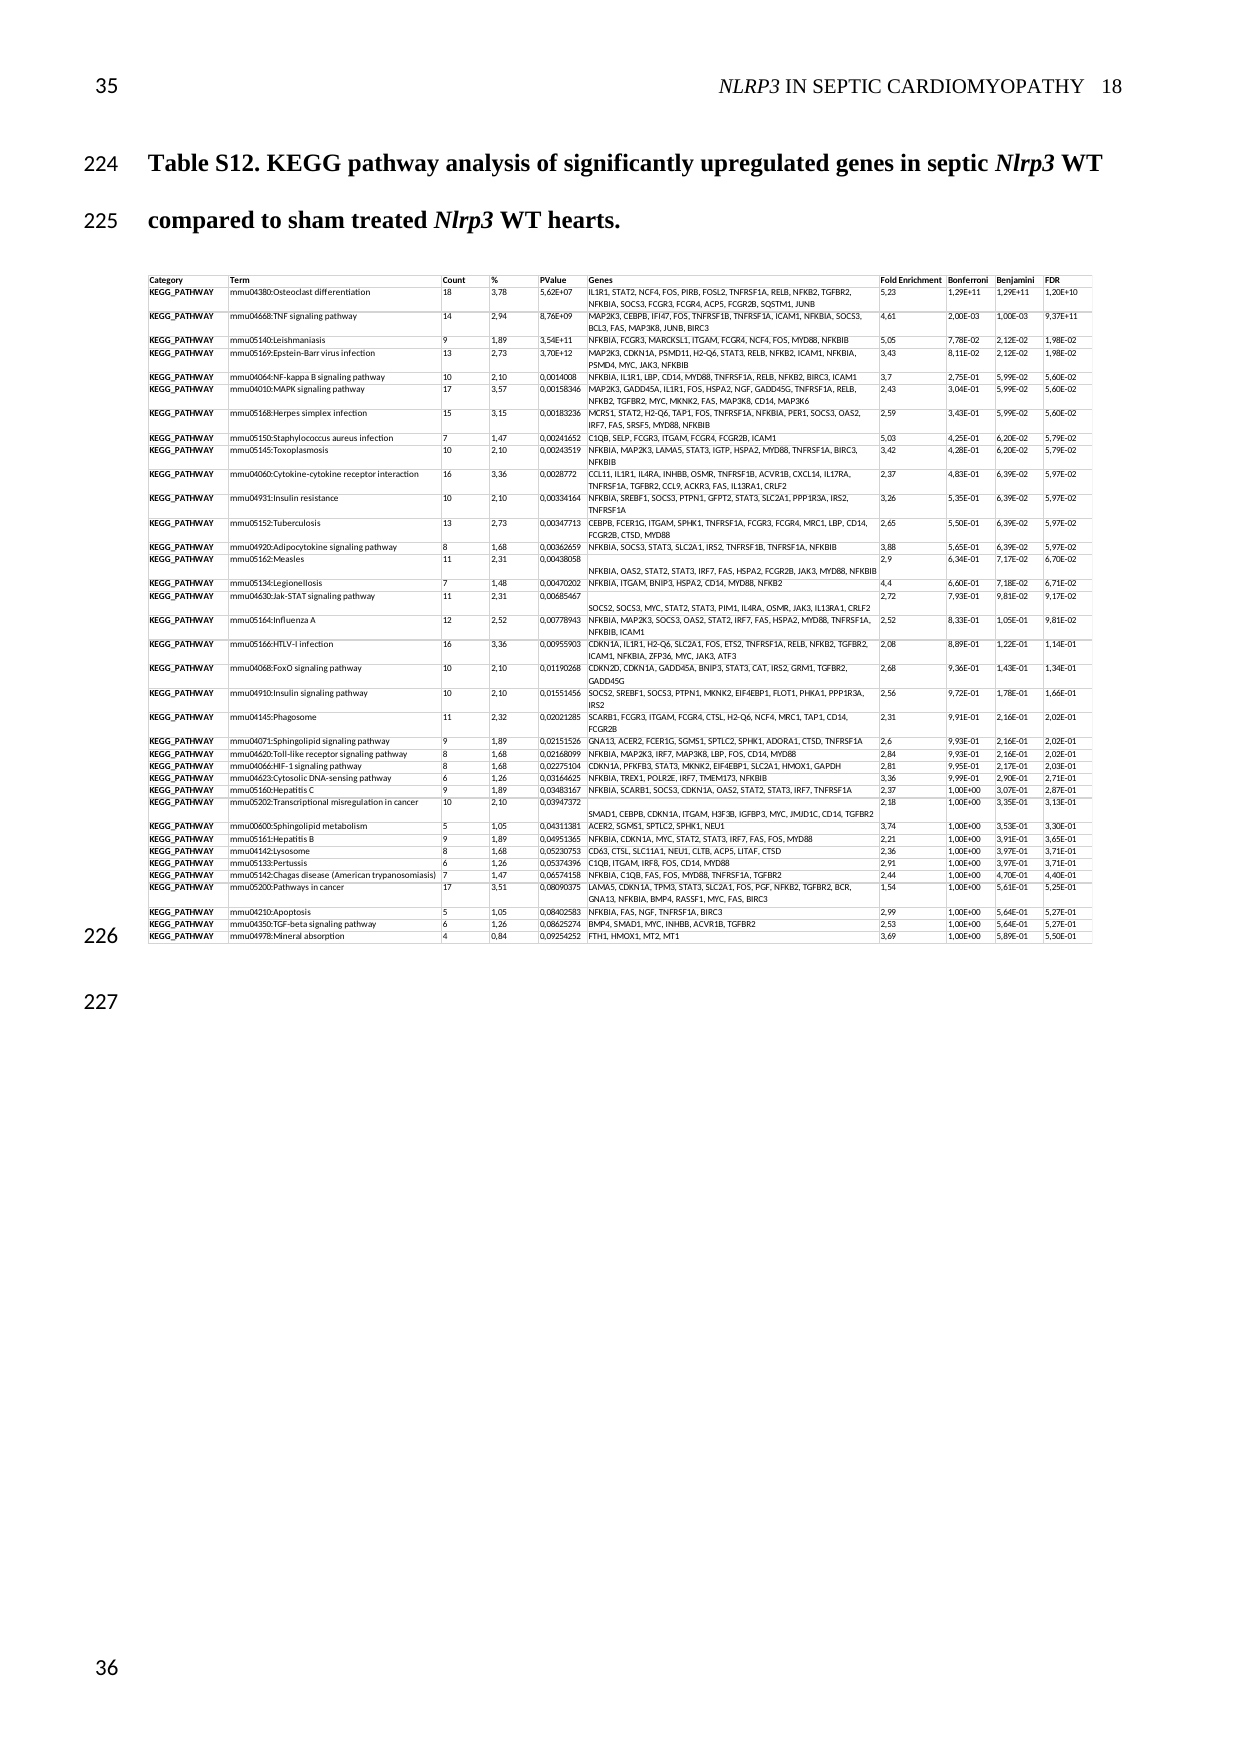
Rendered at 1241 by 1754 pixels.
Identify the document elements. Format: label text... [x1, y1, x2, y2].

text Table S12. KEGG pathway analysis of significantly upregulated genes in septic Nlrp3 WT compared to sham treated Nlrp3 WT hearts. [148, 148, 1122, 234]
